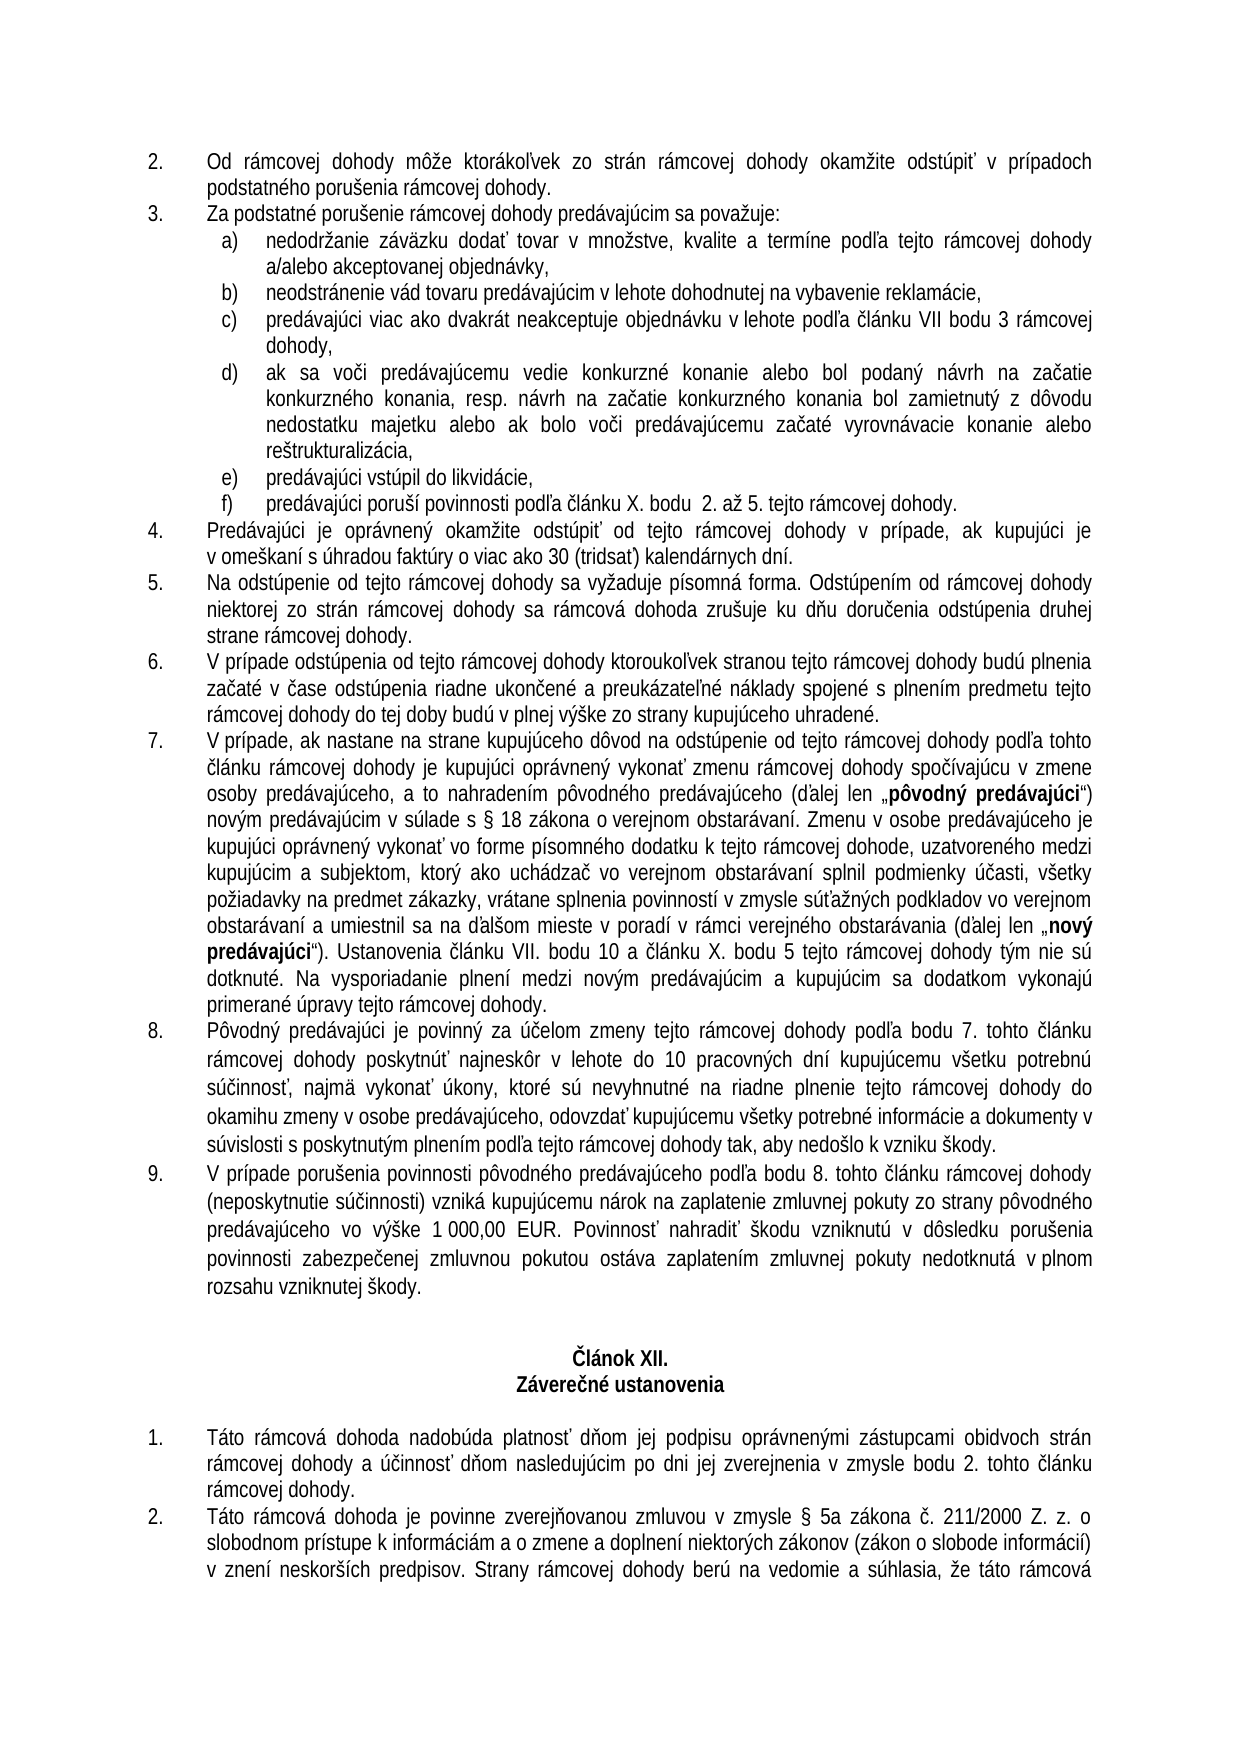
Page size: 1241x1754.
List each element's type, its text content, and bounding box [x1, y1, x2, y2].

text e) predávajúci vstúpil do likvidácie, [221, 464, 1093, 490]
text 7. V prípade, ak nastane na strane kupujúceho dôvod na odstúpenie od tejto rámcovej dohody podľa tohto článku rámcovej dohody je kupujúci oprávnený vykonať zmenu rámcovej dohody spočívajúcu v zmene osoby predávajúceho, a to nahradením pôvodného predávajúceho (ďalej len „pôvodný predávajúci“) novým predávajúcim v súlade s § 18 zákona o verejnom obstarávaní. Zmenu v osobe predávajúceho je kupujúci oprávnený vykonať vo forme písomného dodatku k tejto rámcovej dohode, uzatvoreného medzi kupujúcim a subjektom, ktorý ako uchádzač vo verejnom obstarávaní splnil podmienky účasti, všetky požiadavky na predmet zákazky, vrátane splnenia povinností v zmysle súťažných podkladov vo verejnom obstarávaní a umiestnil sa na ďalšom mieste v poradí v rámci verejného obstarávania (ďalej len „nový predávajúci“). Ustanovenia článku VII. bodu 10 a článku X. bodu 5 tejto rámcovej dohody tým nie sú dotknuté. Na vysporiadanie plnení medzi novým predávajúcim a kupujúcim sa dodatkom vykonajú primerané úpravy tejto rámcovej dohody. [148, 727, 1093, 1017]
text Záverečné ustanovenia [148, 1371, 1093, 1397]
text c) predávajúci viac ako dvakrát neakceptuje objednávku v lehote podľa článku VII bodu 3 rámcovej dohody, [221, 306, 1093, 358]
text 9. V prípade porušenia povinnosti pôvodného predávajúceho podľa bodu 8. tohto článku rámcovej dohody (neposkytnutie súčinnosti) vzniká kupujúcemu nárok na zaplatenie zmluvnej pokuty zo strany pôvodného predávajúceho vo výške 1 000,00 EUR. Povinnosť nahradiť škodu vzniknutú v dôsledku porušenia povinnosti zabezpečenej zmluvnou pokutou ostáva zaplatením zmluvnej pokuty nedotknutá v plnom rozsahu vzniknutej škody. [148, 1159, 1093, 1299]
text Článok XII. [148, 1345, 1093, 1371]
text f) predávajúci poruší povinnosti podľa článku X. bodu 2. až 5. tejto rámcovej dohody. [221, 490, 1093, 517]
text 8. Pôvodný predávajúci je povinný za účelom zmeny tejto rámcovej dohody podľa bodu 7. tohto článku rámcovej dohody poskytnúť najneskôr v lehote do 10 pracovných dní kupujúcemu všetku potrebnú súčinnosť, najmä vykonať úkony, ktoré sú nevyhnutné na riadne plnenie tejto rámcovej dohody do okamihu zmeny v osobe predávajúceho, odovzdať kupujúcemu všetky potrebné informácie a dokumenty v súvislosti s poskytnutým plnením podľa tejto rámcovej dohody tak, aby nedošlo k vzniku škody. [148, 1017, 1093, 1157]
text 5. Na odstúpenie od tejto rámcovej dohody sa vyžaduje písomná forma. Odstúpením od rámcovej dohody niektorej zo strán rámcovej dohody sa rámcová dohoda zrušuje ku dňu doručenia odstúpenia druhej strane rámcovej dohody. [148, 569, 1093, 648]
text a) nedodržanie záväzku dodať tovar v množstve, kvalite a termíne podľa tejto rámcovej dohody a/alebo akceptovanej objednávky, [221, 227, 1093, 279]
text 4. Predávajúci je oprávnený okamžite odstúpiť od tejto rámcovej dohody v prípade, ak kupujúci je v omeškaní s úhradou faktúry o viac ako 30 (tridsať) kalendárnych dní. [148, 517, 1093, 569]
text d) ak sa voči predávajúcemu vedie konkurzné konanie alebo bol podaný návrh na začatie konkurzného konania, resp. návrh na začatie konkurzného konania bol zamietnutý z dôvodu nedostatku majetku alebo ak bolo voči predávajúcemu začaté vyrovnávacie konanie alebo reštrukturalizácia, [221, 358, 1093, 464]
text 3. Za podstatné porušenie rámcovej dohody predávajúcim sa považuje: [148, 200, 1093, 227]
text 6. V prípade odstúpenia od tejto rámcovej dohody ktoroukoľvek stranou tejto rámcovej dohody budú plnenia začaté v čase odstúpenia riadne ukončené a preukázateľné náklady spojené s plnením predmetu tejto rámcovej dohody do tej doby budú v plnej výške zo strany kupujúceho uhradené. [148, 648, 1093, 727]
text 1. Táto rámcová dohoda nadobúda platnosť dňom jej podpisu oprávnenými zástupcami obidvoch strán rámcovej dohody a účinnosť dňom nasledujúcim po dni jej zverejnenia v zmysle bodu 2. tohto článku rámcovej dohody. [148, 1424, 1093, 1503]
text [148, 1503, 1093, 1582]
text b) neodstránenie vád tovaru predávajúcim v lehote dohodnutej na vybavenie reklamácie, [221, 279, 1093, 306]
text 2. Od rámcovej dohody môže ktorákoľvek zo strán rámcovej dohody okamžite odstúpiť v prípadoch podstatného porušenia rámcovej dohody. [148, 148, 1093, 200]
